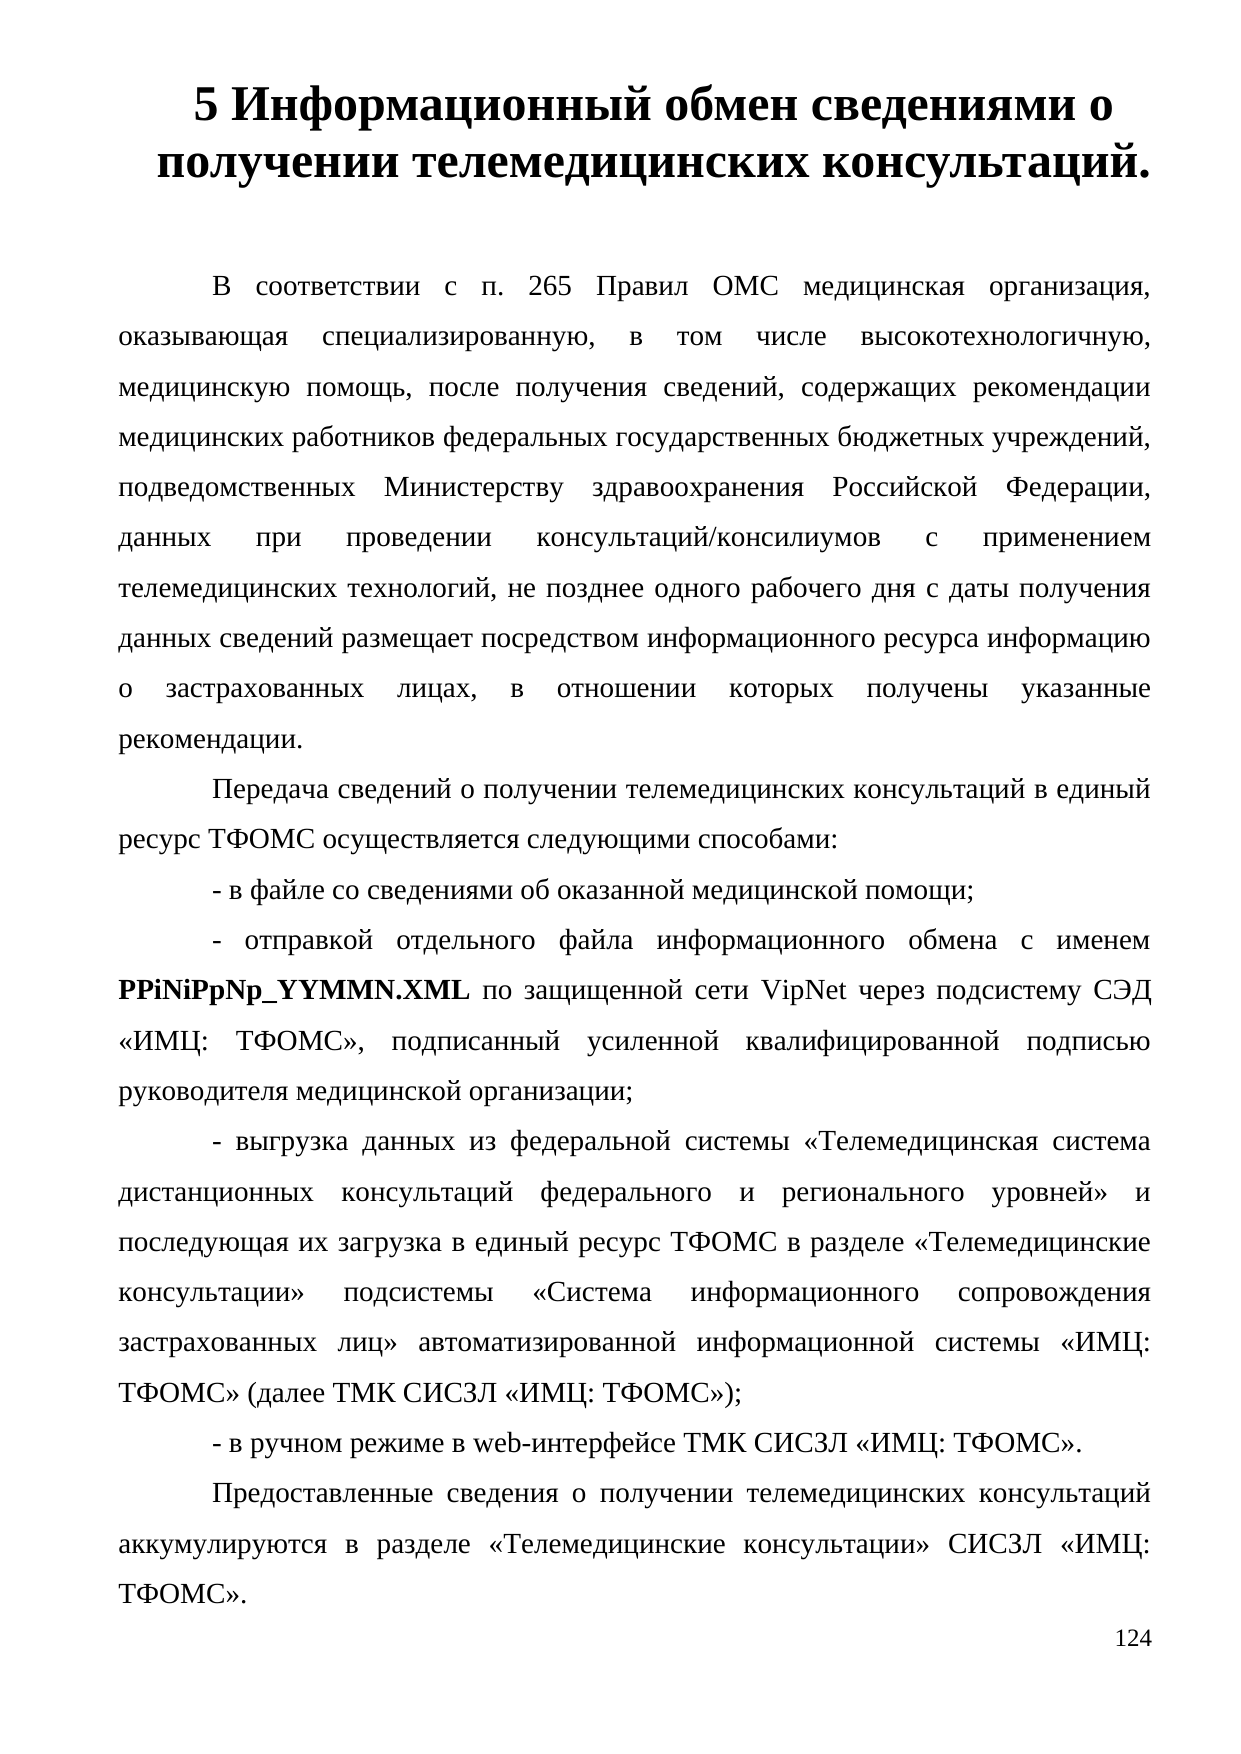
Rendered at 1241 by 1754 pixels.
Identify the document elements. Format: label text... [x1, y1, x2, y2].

text Предоставленные сведения о получении телемедицинских консультаций аккумулируются в разделе «Телемедицинские консультации» СИСЗЛ «ИМЦ: ТФОМС». [118, 1476, 1152, 1610]
text - в ручном режиме в web-интерфейсе ТМК СИСЗЛ «ИМЦ: ТФОМС». [118, 1425, 1152, 1459]
text - выгрузка данных из федеральной системы «Телемедицинская система дистанционных консультаций федерального и регионального уровней» и последующая их загрузка в единый ресурс ТФОМС в разделе «Телемедицинские консультации» подсистемы «Система информационного сопровождения застрахованных лиц» автоматизированной информационной системы «ИМЦ: ТФОМС» (далее ТМК СИСЗЛ «ИМЦ: ТФОМС»); [118, 1123, 1152, 1408]
text - отправкой отдельного файла информационного обмена с именем PPiNiPpNp_YYMMN.XML по защищенной сети VipNet через подсистему СЭД «ИМЦ: ТФОМС», подписанный усиленной квалифицированной подписью руководителя медицинской организации; [118, 922, 1152, 1107]
text В соответствии с п. 265 Правил ОМС медицинская организация, оказывающая специализированную, в том числе высокотехнологичную, медицинскую помощь, после получения сведений, содержащих рекомендации медицинских работников федеральных государственных бюджетных учреждений, подведомственных Министерству здравоохранения Российской Федерации, данных при проведении консультаций/консилиумов с применением телемедицинских технологий, не позднее одного рабочего дня с даты получения данных сведений размещает посредством информационного ресурса информацию о застрахованных лицах, в отношении которых получены указанные рекомендации. [118, 268, 1152, 754]
text Передача сведений о получении телемедицинских консультаций в единый ресурс ТФОМС осуществляется следующими способами: [118, 771, 1152, 855]
text - в файле со сведениями об оказанной медицинской помощи; [118, 872, 1152, 905]
subtitle Информационный обмен сведениями о получении телемедицинских консультаций. [156, 73, 1152, 188]
